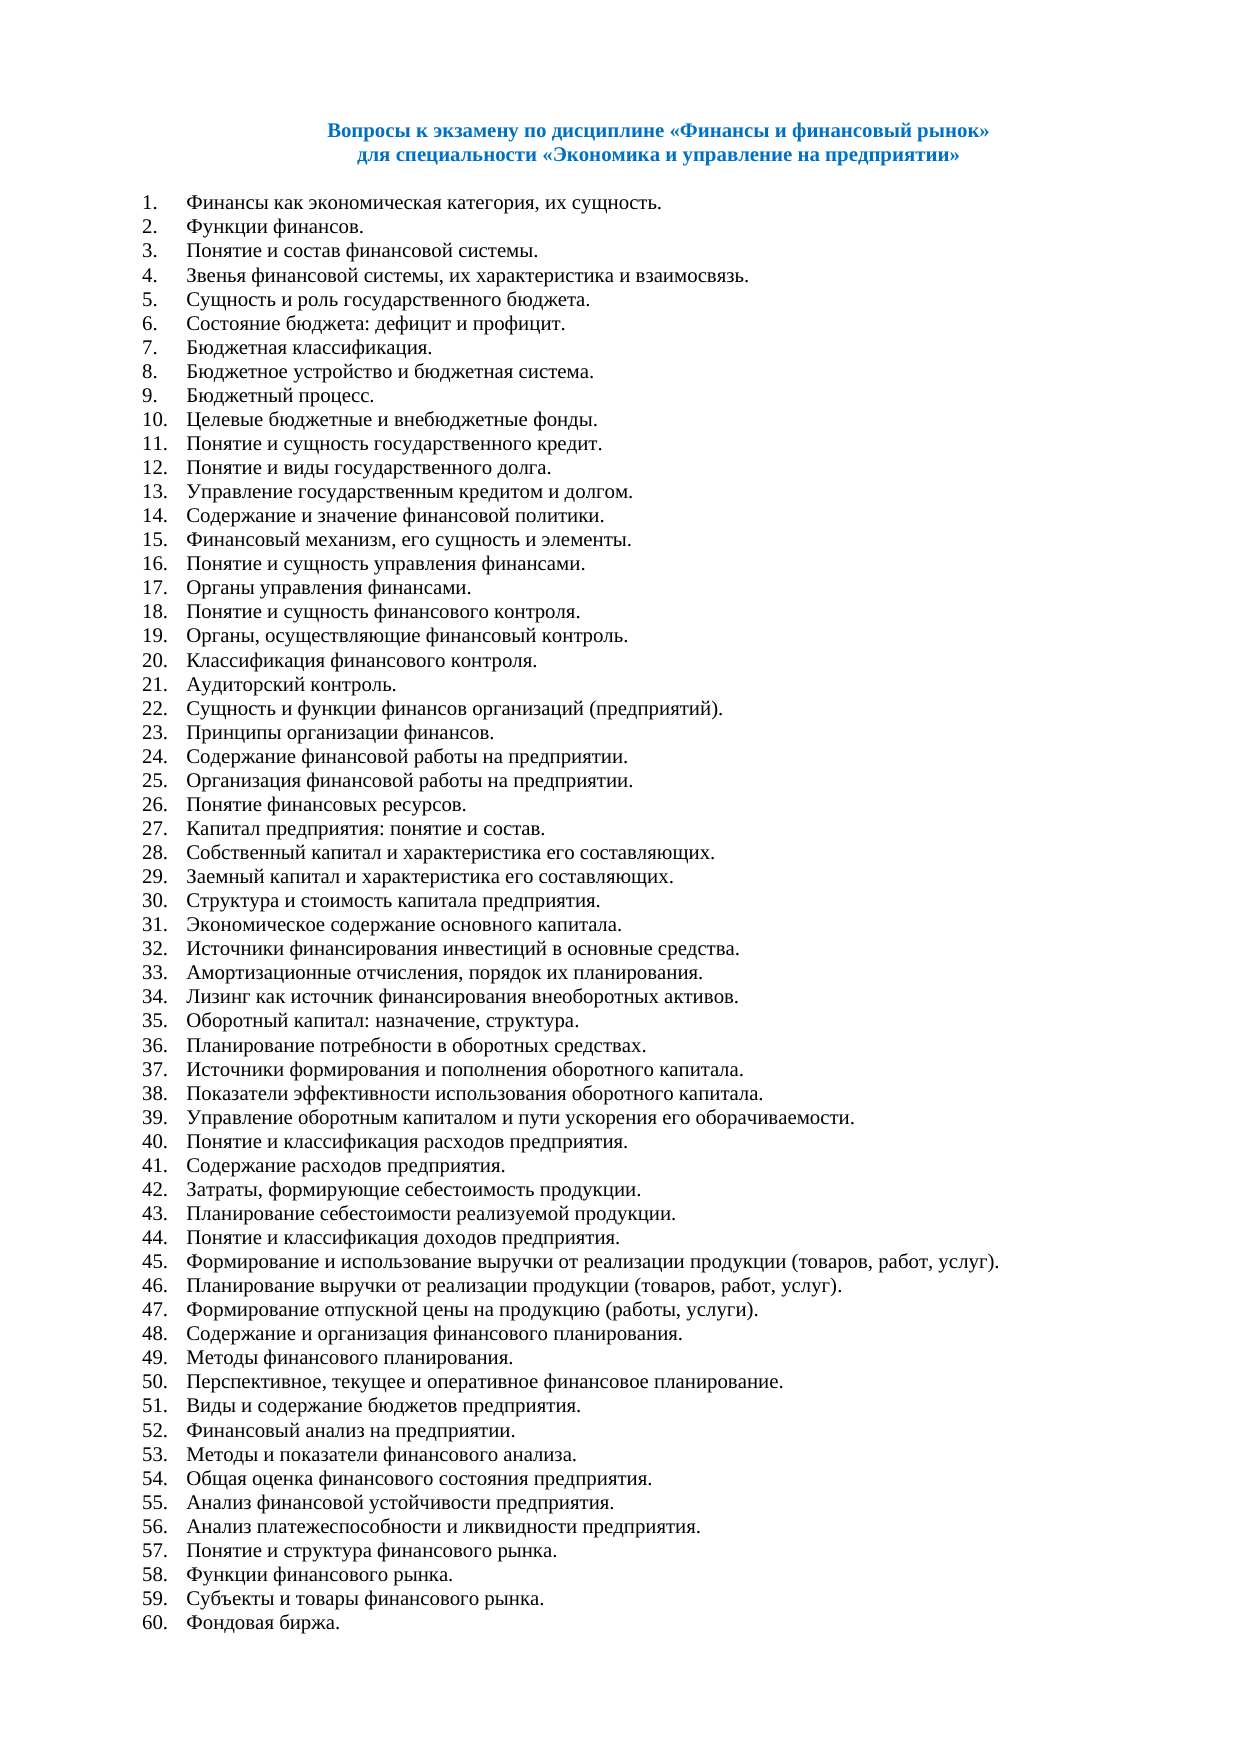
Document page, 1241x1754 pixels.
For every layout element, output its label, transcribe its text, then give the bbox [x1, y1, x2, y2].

list Планирование выручки от реализации продукции (товаров, работ, услуг). [142, 1273, 1175, 1297]
list Перспективное, текущее и оперативное финансовое планирование. [142, 1369, 1175, 1393]
list Источники финансирования инвестиций в основные средства. [142, 936, 1175, 960]
list Звенья финансовой системы, их характеристика и взаимосвязь. [142, 262, 1175, 287]
list Бюджетное устройство и бюджетная система. [142, 359, 1175, 383]
text для специальности «Экономика и управление на предприятии» [142, 142, 1175, 166]
list Планирование себестоимости реализуемой продукции. [142, 1201, 1175, 1225]
list Содержание расходов предприятия. [142, 1153, 1175, 1177]
list Содержание и организация финансового планирования. [142, 1321, 1175, 1345]
list Бюджетный процесс. [142, 383, 1175, 407]
list Источники формирования и пополнения оборотного капитала. [142, 1057, 1175, 1081]
list Амортизационные отчисления, порядок их планирования. [142, 960, 1175, 984]
list Анализ финансовой устойчивости предприятия. [142, 1490, 1175, 1514]
list Затраты, формирующие себестоимость продукции. [142, 1177, 1175, 1201]
list Экономическое содержание основного капитала. [142, 912, 1175, 936]
list Понятие и классификация доходов предприятия. [142, 1225, 1175, 1249]
list Виды и содержание бюджетов предприятия. [142, 1393, 1175, 1417]
list Капитал предприятия: понятие и состав. [142, 816, 1175, 840]
title Фондовая биржа. [142, 1610, 1175, 1634]
list Методы и показатели финансового анализа. [142, 1442, 1175, 1466]
list Принципы организации финансов. [142, 720, 1175, 744]
list Понятие и сущность государственного кредит. [142, 431, 1175, 455]
list Планирование потребности в оборотных средствах. [142, 1032, 1175, 1057]
list Классификация финансового контроля. [142, 647, 1175, 672]
list Финансы как экономическая категория, их сущность. [142, 190, 1175, 214]
list Методы финансового планирования. [142, 1345, 1175, 1369]
list функции финансового рынка. [142, 1562, 1175, 1586]
list Понятие и структура финансового рынка. [142, 1538, 1175, 1562]
list Анализ платежеспособности и ликвидности предприятия. [142, 1514, 1175, 1538]
list Понятие и сущность управления финансами. [142, 551, 1175, 575]
list Содержание и значение финансовой политики. [142, 503, 1175, 527]
list Показатели эффективности использования оборотного капитала. [142, 1081, 1175, 1105]
list Понятие и виды государственного долга. [142, 455, 1175, 479]
list Содержание финансовой работы на предприятии. [142, 744, 1175, 768]
list Формирование и использование выручки от реализации продукции (товаров, работ, услуг). [142, 1249, 1175, 1273]
list Понятие и классификация расходов предприятия. [142, 1129, 1175, 1153]
list Сущность и функции финансов организаций (предприятий). [142, 696, 1175, 720]
list Оборотный капитал: назначение, структура. [142, 1008, 1175, 1032]
list Понятие и сущность финансового контроля. [142, 599, 1175, 623]
list Организация финансовой работы на предприятии. [142, 768, 1175, 792]
list Органы управления финансами. [142, 575, 1175, 599]
list Заемный капитал и характеристика его составляющих. [142, 864, 1175, 888]
list Финансовый механизм, его сущность и элементы. [142, 527, 1175, 551]
list Понятие и состав финансовой системы. [142, 238, 1175, 262]
list Понятие финансовых ресурсов. [142, 792, 1175, 816]
list Формирование отпускной цены на продукцию (работы, услуги). [142, 1297, 1175, 1321]
list Собственный капитал и характеристика его составляющих. [142, 840, 1175, 864]
list Бюджетная классификация. [142, 335, 1175, 359]
list Общая оценка финансового состояния предприятия. [142, 1466, 1175, 1490]
list Управление оборотным капиталом и пути ускорения его оборачиваемости. [142, 1105, 1175, 1129]
list Состояние бюджета: дефицит и профицит. [142, 311, 1175, 335]
list Аудиторский контроль. [142, 672, 1175, 696]
list Управление государственным кредитом и долгом. [142, 479, 1175, 503]
list Финансовый анализ на предприятии. [142, 1417, 1175, 1442]
list Целевые бюджетные и внебюджетные фонды. [142, 407, 1175, 431]
text вопросы к экзамену по дисциплине «Финансы и финансовый рынок» [142, 118, 1175, 142]
list Структура и стоимость капитала предприятия. [142, 888, 1175, 912]
list Органы, осуществляющие финансовый контроль. [142, 623, 1175, 647]
list Субъекты и товары финансового рынка. [142, 1586, 1175, 1610]
list Функции финансов. [142, 214, 1175, 238]
list Лизинг как источник финансирования внеоборотных активов. [142, 984, 1175, 1008]
list Сущность и роль государственного бюджета. [142, 287, 1175, 311]
